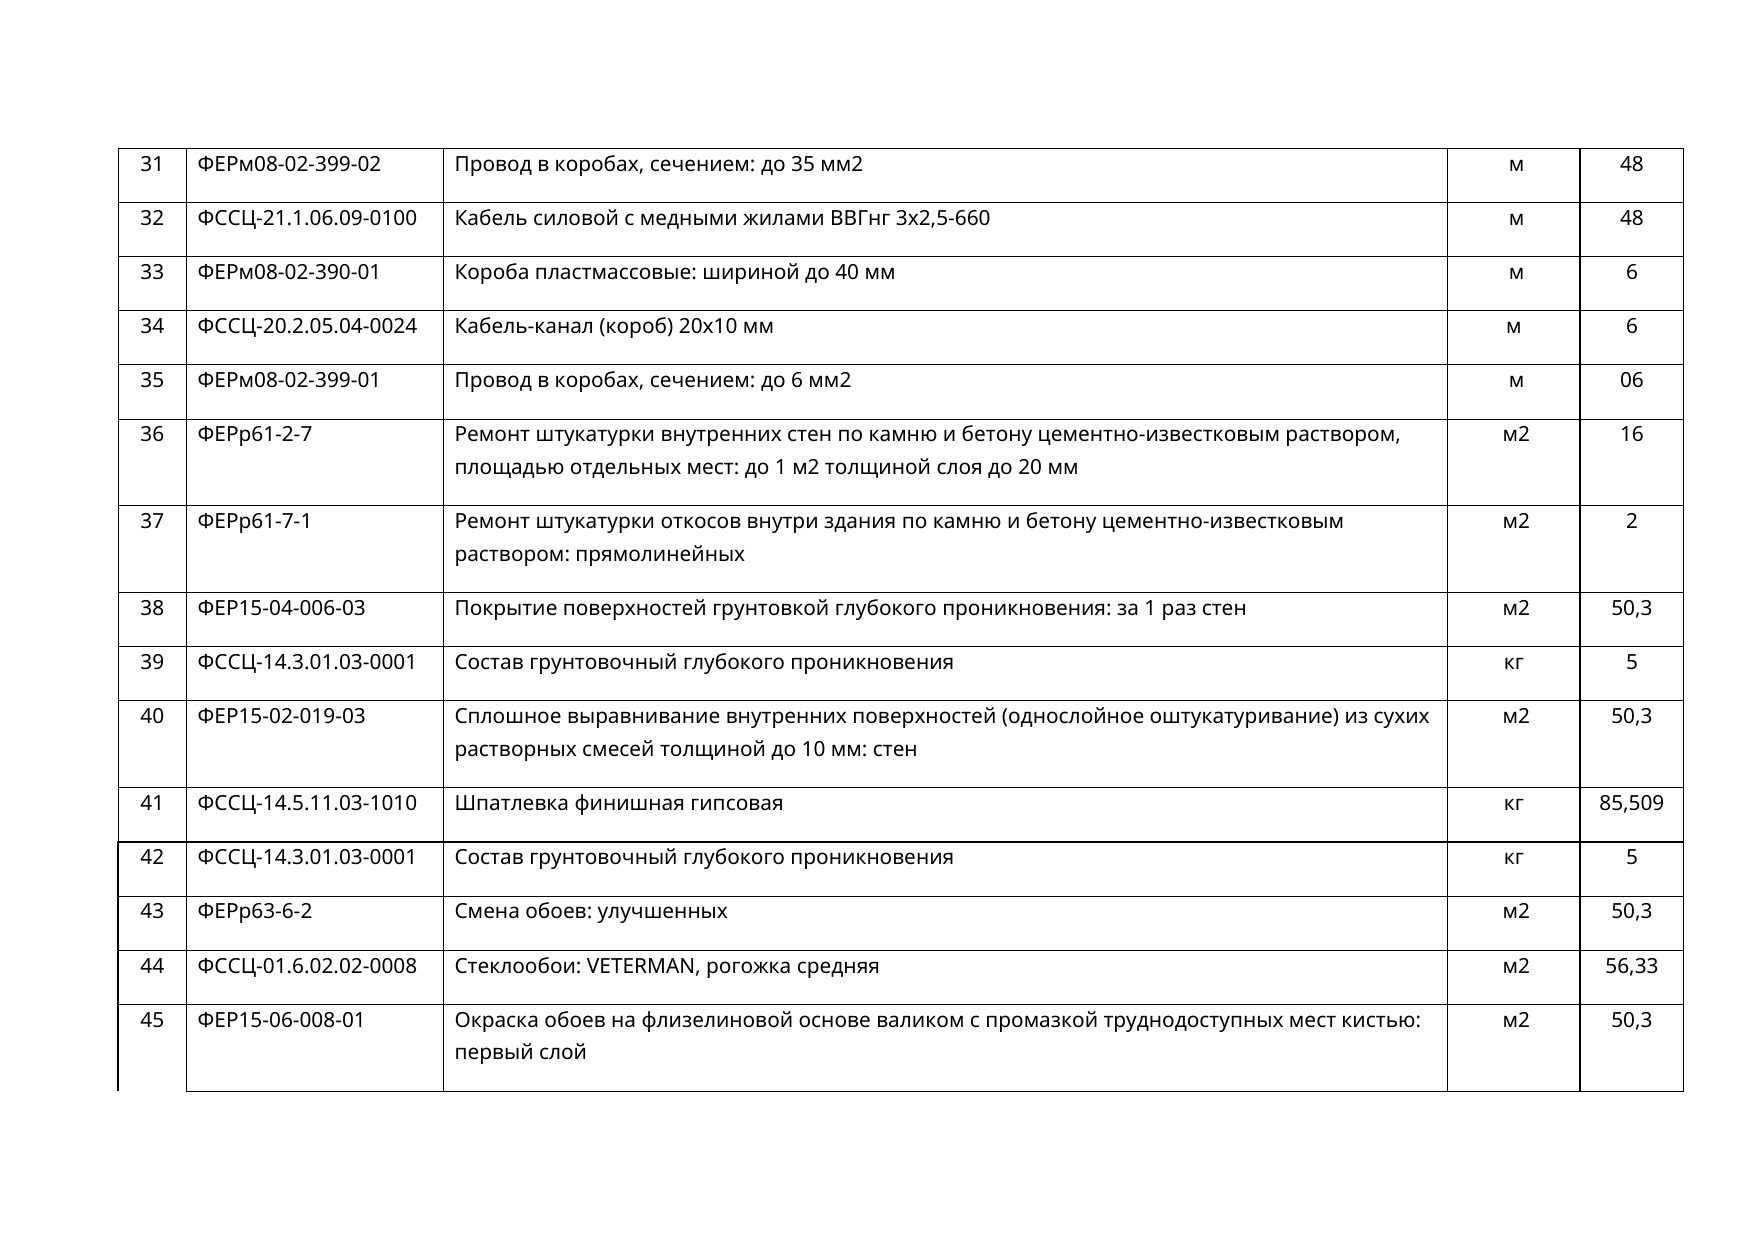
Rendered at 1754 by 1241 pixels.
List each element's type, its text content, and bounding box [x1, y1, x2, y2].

table_cell м [1448, 203, 1579, 256]
table_cell 2 [1581, 506, 1683, 592]
table_cell Провод в коробах, сечением: до 35 мм2 [444, 149, 1447, 202]
table_cell 41 [119, 788, 186, 841]
table_cell 35 [119, 365, 186, 418]
table_cell ФЕР15-02-019-03 [187, 701, 443, 787]
table_cell м [1448, 257, 1579, 310]
table_cell 50,3 [1581, 1005, 1683, 1091]
table_cell 40 [119, 701, 186, 787]
table_cell Состав грунтовочный глубокого проникновения [444, 647, 1447, 700]
table_cell ФССЦ-01.6.02.02-0008 [187, 951, 443, 1004]
table_cell 85,509 [1581, 788, 1683, 841]
table_cell ФЕР15-04-006-03 [187, 593, 443, 646]
table_cell м2 [1448, 951, 1579, 1004]
table_cell Ремонт штукатурки внутренних стен по камню и бетону цементно-известковым раствором, площадью отдельных мест: до 1 м2 толщиной слоя до 20 мм [444, 420, 1447, 505]
table_cell 56,33 [1581, 951, 1683, 1004]
table_cell 50,3 [1581, 593, 1683, 646]
table_cell Покрытие поверхностей грунтовкой глубокого проникновения: за 1 раз стен [444, 593, 1447, 646]
table_cell Стеклообои: VETERMAN, рогожка средняя [444, 951, 1447, 1004]
table_cell м2 [1448, 897, 1579, 950]
table_cell Ремонт штукатурки откосов внутри здания по камню и бетону цементно-известковым раствором: прямолинейных [444, 506, 1447, 592]
table_cell 6 [1581, 257, 1683, 310]
table_cell м [1448, 311, 1579, 364]
table_cell кг [1448, 843, 1579, 896]
table_cell Кабель-канал (короб) 20х10 мм [444, 311, 1447, 364]
table_cell м2 [1448, 420, 1579, 505]
table_cell Шпатлевка финишная гипсовая [444, 788, 1447, 841]
table_cell 32 [119, 203, 186, 256]
table_cell Сплошное выравнивание внутренних поверхностей (однослойное оштукатуривание) из сухих растворных смесей толщиной до 10 мм: стен [444, 701, 1447, 787]
table_cell 50,3 [1581, 701, 1683, 787]
table_cell Кабель силовой с медными жилами ВВГнг 3х2,5-660 [444, 203, 1447, 256]
table_cell ФССЦ-21.1.06.09-0100 [187, 203, 443, 256]
table_cell кг [1448, 647, 1579, 700]
table_cell ФЕРм08-02-399-02 [187, 149, 443, 202]
table_cell ФЕРм08-02-390-01 [187, 257, 443, 310]
table_cell 48 [1581, 149, 1683, 202]
table_cell Короба пластмассовые: шириной до 40 мм [444, 257, 1447, 310]
table_cell ФССЦ-14.3.01.03-0001 [187, 647, 443, 700]
table_cell 31 [119, 149, 186, 202]
table_cell 5 [1581, 843, 1683, 896]
table_cell 34 [119, 311, 186, 364]
table_cell 44 [119, 951, 186, 1004]
table_cell ФЕРр61-7-1 [187, 506, 443, 592]
table_cell 42 [119, 843, 186, 896]
table_cell 33 [119, 257, 186, 310]
table_cell 6 [1581, 311, 1683, 364]
table_cell 37 [119, 506, 186, 592]
table_cell м2 [1448, 1005, 1579, 1091]
table_cell 38 [119, 593, 186, 646]
table_cell ФССЦ-20.2.05.04-0024 [187, 311, 443, 364]
table_cell 45 [119, 1005, 186, 1091]
table_cell м2 [1448, 506, 1579, 592]
table_cell ФЕРр61-2-7 [187, 420, 443, 505]
table_cell ФССЦ-14.5.11.03-1010 [187, 788, 443, 841]
table_cell ФЕРм08-02-399-01 [187, 365, 443, 418]
table_cell 48 [1581, 203, 1683, 256]
table_cell 5 [1581, 647, 1683, 700]
table_cell кг [1448, 788, 1579, 841]
table_cell м2 [1448, 701, 1579, 787]
table_cell ФЕРр63-6-2 [187, 897, 443, 950]
table_cell 06 [1581, 365, 1683, 418]
table_cell Окраска обоев на флизелиновой основе валиком с промазкой труднодоступных мест кистью: первый слой [444, 1005, 1447, 1091]
table_cell 16 [1581, 420, 1683, 505]
table_cell Смена обоев: улучшенных [444, 897, 1447, 950]
table_cell Провод в коробах, сечением: до 6 мм2 [444, 365, 1447, 418]
table_cell 43 [119, 897, 186, 950]
table_cell м [1448, 365, 1579, 418]
table_cell 39 [119, 647, 186, 700]
table_cell ФССЦ-14.3.01.03-0001 [187, 843, 443, 896]
table_cell Состав грунтовочный глубокого проникновения [444, 843, 1447, 896]
table_cell м2 [1448, 593, 1579, 646]
table_cell ФЕР15-06-008-01 [187, 1005, 443, 1091]
table_cell 50,3 [1581, 897, 1683, 950]
table_cell м [1448, 149, 1579, 202]
table_cell 36 [119, 420, 186, 505]
